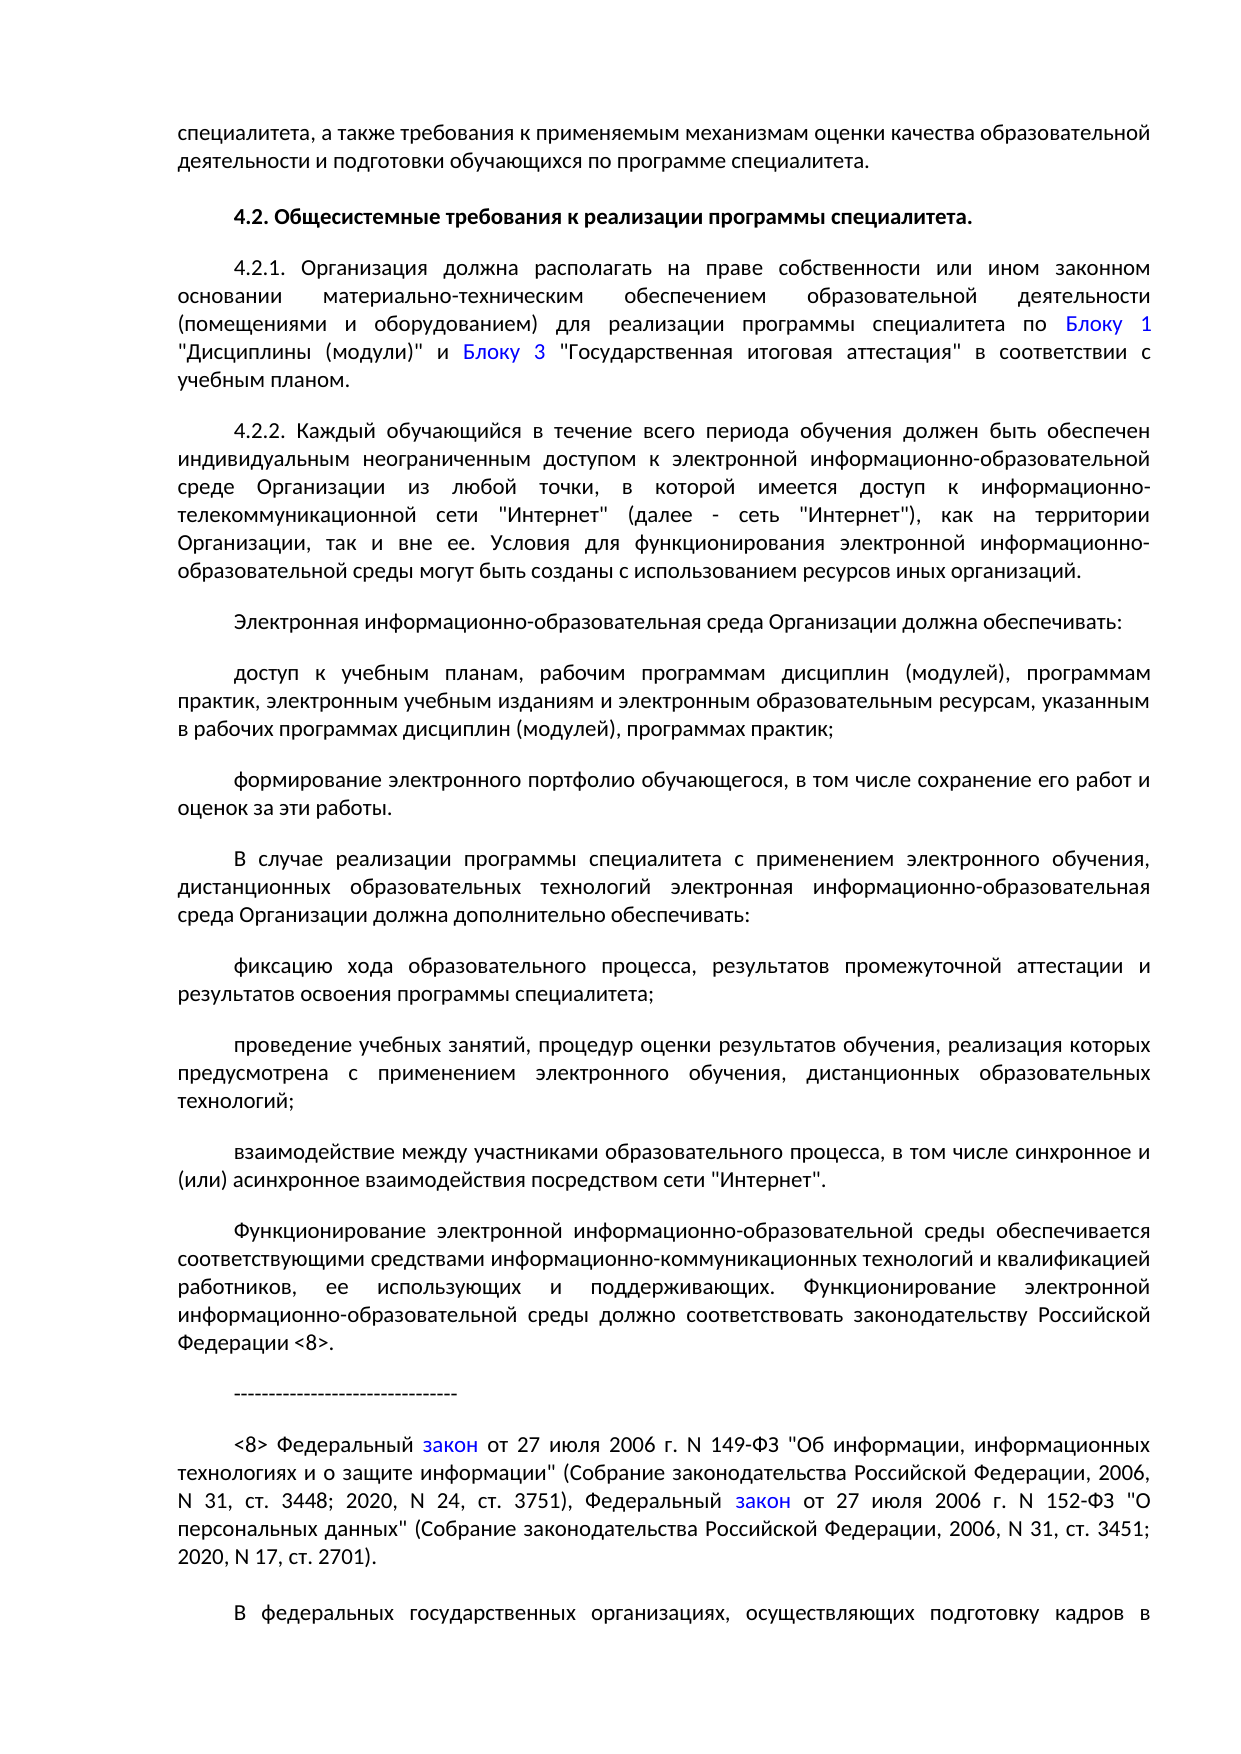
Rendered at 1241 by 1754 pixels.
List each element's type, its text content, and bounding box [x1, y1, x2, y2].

text 4.2.1. Организация должна располагать на праве собственности или ином законном основании материально-техническим обеспечением образовательной деятельности (помещениями и оборудованием) для реализации программы специалитета по Блоку 1 "Дисциплины (модули)" и Блоку 3 "Государственная итоговая аттестация" в соответствии с учебным планом. [177, 253, 1152, 393]
text Электронная информационно-образовательная среда Организации должна обеспечивать: [177, 607, 1152, 635]
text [177, 1598, 1152, 1626]
text 4.2.2. Каждый обучающийся в течение всего периода обучения должен быть обеспечен индивидуальным неограниченным доступом к электронной информационно-образовательной среде Организации из любой точки, в которой имеется доступ к информационно-телекоммуникационной сети "Интернет" (далее - сеть "Интернет"), как на территории Организации, так и вне ее. Условия для функционирования электронной информационно-образовательной среды могут быть созданы с использованием ресурсов иных организаций. [177, 416, 1152, 584]
title 4.2. Общесистемные требования к реализации программы специалитета. [177, 202, 1152, 230]
text взаимодействие между участниками образовательного процесса, в том числе синхронное и (или) асинхронное взаимодействия посредством сети "Интернет". [177, 1137, 1152, 1193]
text формирование электронного портфолио обучающегося, в том числе сохранение его работ и оценок за эти работы. [177, 765, 1152, 821]
text Функционирование электронной информационно-образовательной среды обеспечивается соответствующими средствами информационно-коммуникационных технологий и квалификацией работников, ее использующих и поддерживающих. Функционирование электронной информационно-образовательной среды должно соответствовать законодательству Российской Федерации <8>. [177, 1216, 1152, 1356]
text проведение учебных занятий, процедур оценки результатов обучения, реализация которых предусмотрена с применением электронного обучения, дистанционных образовательных технологий; [177, 1030, 1152, 1114]
text доступ к учебным планам, рабочим программам дисциплин (модулей), программам практик, электронным учебным изданиям и электронным образовательным ресурсам, указанным в рабочих программах дисциплин (модулей), программах практик; [177, 658, 1152, 742]
text фиксацию хода образовательного процесса, результатов промежуточной аттестации и результатов освоения программы специалитета; [177, 951, 1152, 1007]
text -------------------------------- [177, 1379, 1152, 1407]
text В случае реализации программы специалитета с применением электронного обучения, дистанционных образовательных технологий электронная информационно-образовательная среда Организации должна дополнительно обеспечивать: [177, 844, 1152, 928]
text <8> Федеральный закон от 27 июля 2006 г. N 149-ФЗ "Об информации, информационных технологиях и о защите информации" (Собрание законодательства Российской Федерации, 2006, N 31, ст. 3448; 2020, N 24, ст. 3751), Федеральный закон от 27 июля 2006 г. N 152-ФЗ "О персональных данных" (Собрание законодательства Российской Федерации, 2006, N 31, ст. 3451; 2020, N 17, ст. 2701). [177, 1430, 1152, 1570]
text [177, 118, 1152, 174]
